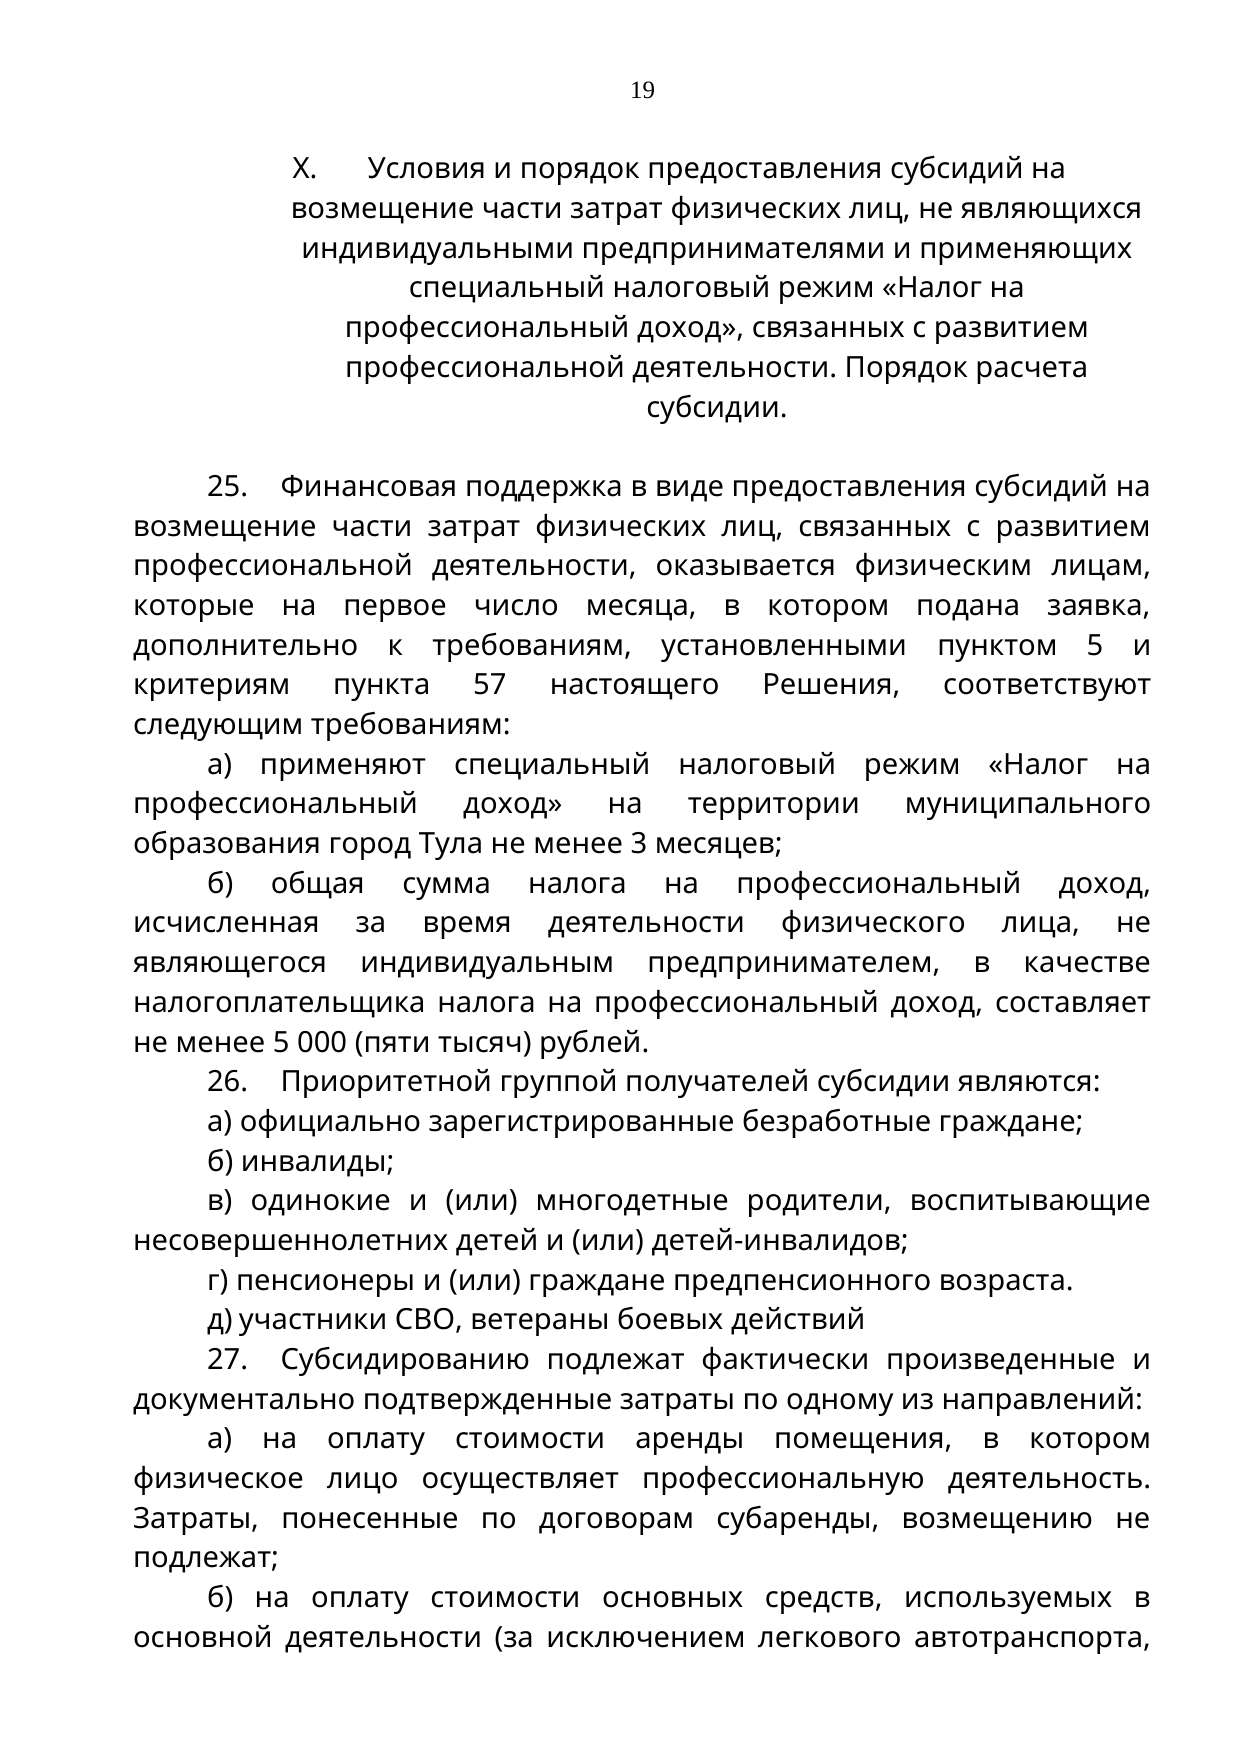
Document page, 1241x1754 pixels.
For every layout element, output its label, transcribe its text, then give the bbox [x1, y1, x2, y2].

text в) одинокие и (или) многодетные родители, воспитывающие несовершеннолетних детей и (или) детей-инвалидов; [133, 1179, 1152, 1259]
text а) на оплату стоимости аренды помещения, в котором физическое лицо осуществляет профессиональную деятельность. Затраты, понесенные по договорам субаренды, возмещению не подлежат; [133, 1418, 1152, 1576]
list Финансовая поддержка в виде предоставления субсидий на возмещение части затрат физических лиц, связанных с развитием профессиональной деятельности, оказывается физическим лицам, которые на первое число месяца, в котором подана заявка, дополнительно к требованиям, установленными пунктом 5 и критериям пункта 57 настоящего Решения, соответствуют следующим требованиям: [133, 465, 1152, 743]
text д) участники СВО, ветераны боевых действий [133, 1299, 1152, 1338]
text б) инвалиды; [133, 1140, 1152, 1179]
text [133, 1576, 1152, 1656]
text а) официально зарегистрированные безработные граждане; [133, 1100, 1152, 1140]
list Субсидированию подлежат фактически произведенные и документально подтвержденные затраты по одному из направлений: [133, 1338, 1152, 1418]
text а) применяют специальный налоговый режим «Налог на профессиональный доход» на территории муниципального образования город Тула не менее 3 месяцев; [133, 743, 1152, 862]
text б) общая сумма налога на профессиональный доход, исчисленная за время деятельности физического лица, не являющегося индивидуальным предпринимателем, в качестве налогоплательщика налога на профессиональный доход, составляет не менее 5 000 (пяти тысяч) рублей. [133, 862, 1152, 1061]
list Условия и порядок предоставления субсидий на возмещение части затрат физических лиц, не являющихся индивидуальными предпринимателями и применяющих специальный налоговый режим «Налог на профессиональный доход», связанных с развитием профессиональной деятельности. Порядок расчета субсидии. [207, 148, 1152, 426]
text г) пенсионеры и (или) граждане предпенсионного возраста. [133, 1259, 1152, 1299]
list Приоритетной группой получателей субсидии являются: [133, 1061, 1152, 1100]
